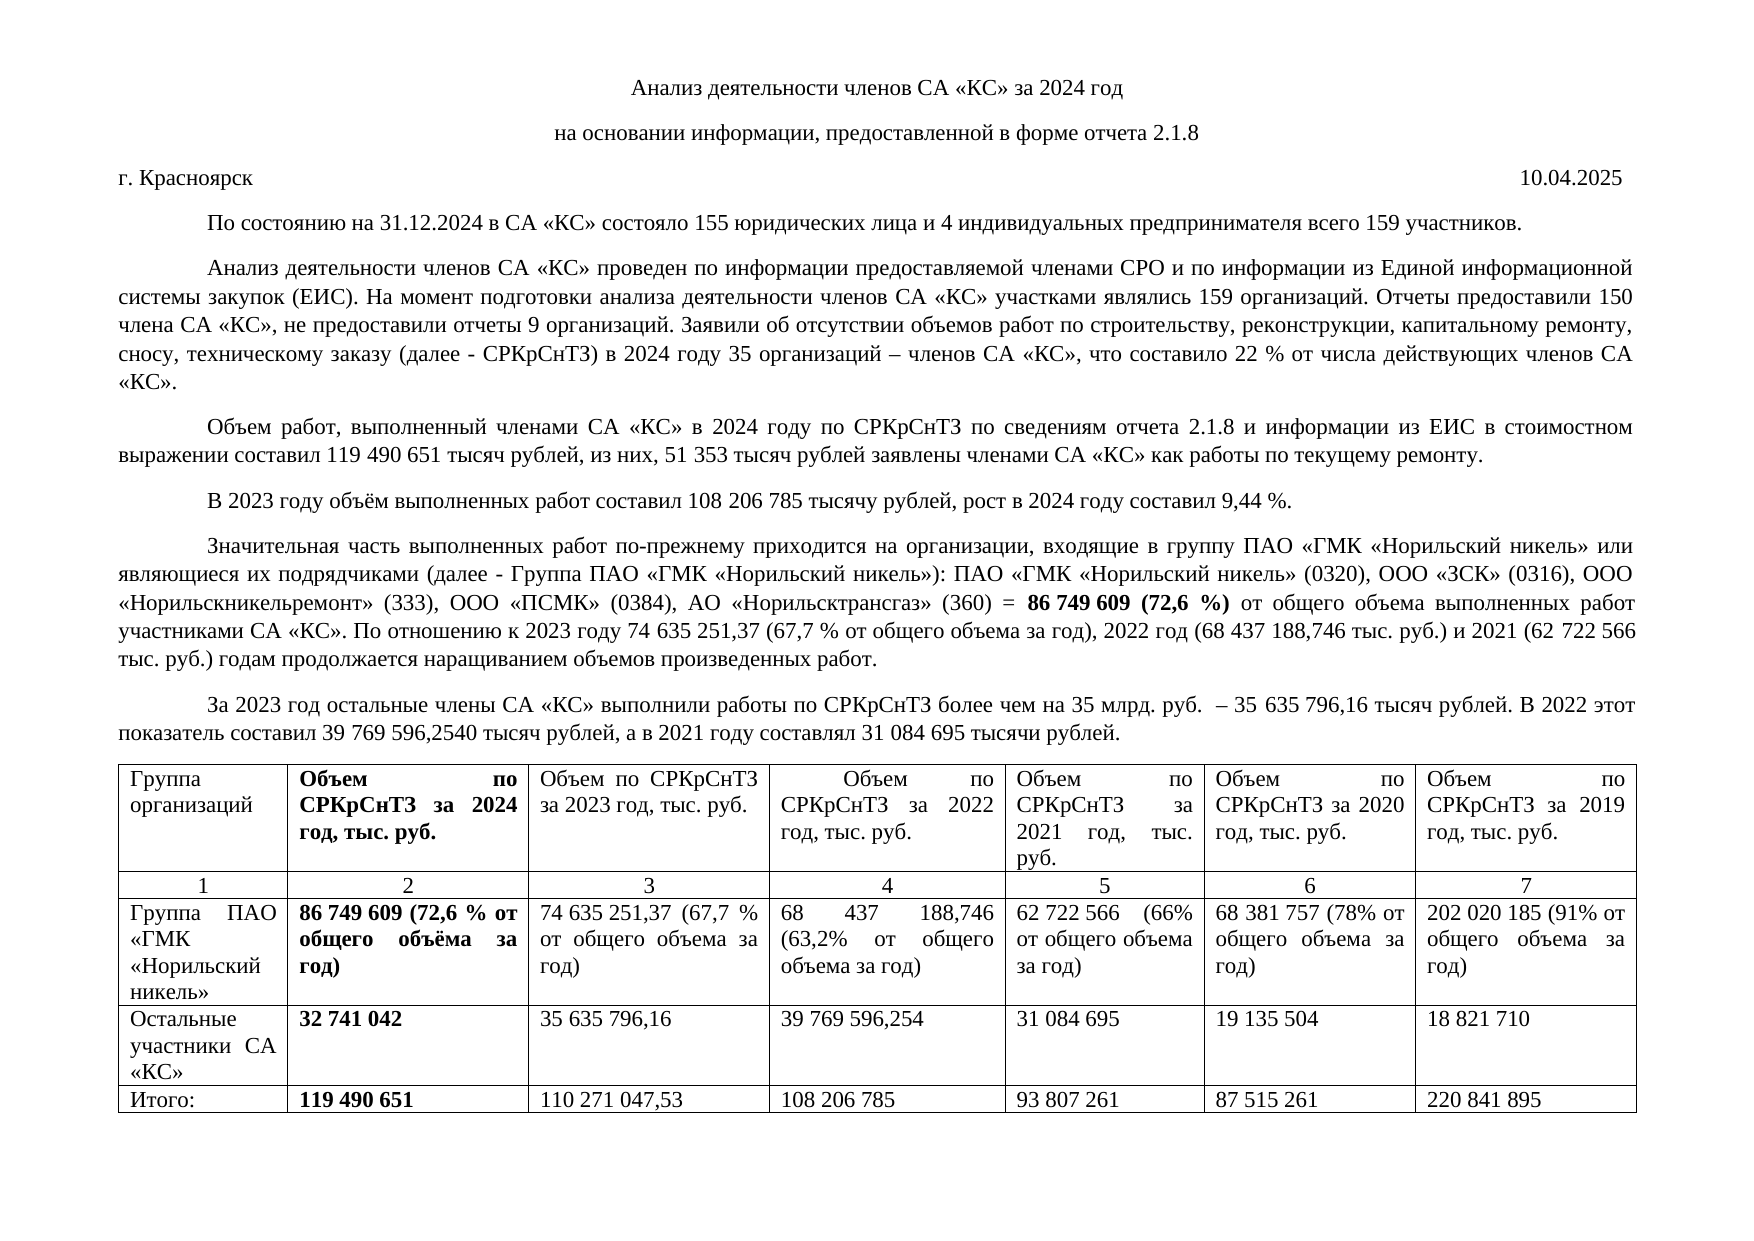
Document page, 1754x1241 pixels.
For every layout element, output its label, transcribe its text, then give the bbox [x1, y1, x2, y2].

table_header Объем по СРКрСнТЗ за 2019 год, тыс. руб. [1416, 765, 1636, 871]
table_cell 35 635 796,16 [529, 1006, 769, 1084]
table_cell 7 [1416, 872, 1636, 898]
table_cell 6 [1205, 872, 1415, 898]
table_cell 2 [288, 872, 528, 898]
table_cell 220 841 895 [1416, 1086, 1636, 1112]
text Анализ деятельности членов СА «КС» проведен по информации предоставляемой членами СРО и по информации из Единой информационной системы закупок (ЕИС). На момент подготовки анализа деятельности членов СА «КС» участками являлись 159 организаций. Отчеты предоставили 150 члена СА «КС», не предоставили отчеты 9 организаций. Заявили об отсутствии объемов работ по строительству, реконструкции, капитальному ремонту, сносу, техническому заказу (далее - СРКрСнТЗ) в 2024 году 35 организаций – членов СА «КС», что составило 22 % от числа действующих членов СА «КС». [118, 254, 1636, 394]
table_cell 93 807 261 [1006, 1086, 1204, 1112]
text г. Красноярск 10.04.2025 [118, 164, 1636, 190]
table_cell 87 515 261 [1205, 1086, 1415, 1112]
table_cell 110 271 047,53 [529, 1086, 769, 1112]
table_cell 19 135 504 [1205, 1006, 1415, 1084]
table_header Объем по СРКрСнТЗ за 2022 год, тыс. руб. [770, 765, 1005, 871]
table_cell 5 [1006, 872, 1204, 898]
table_cell 31 084 695 [1006, 1006, 1204, 1084]
text Анализ деятельности членов СА «КС» за 2024 год [118, 74, 1636, 100]
table_header Объем по СРКрСнТЗ за 2020 год, тыс. руб. [1205, 765, 1415, 871]
table_cell 62 722 566 (66% от общего объема за год) [1006, 899, 1204, 1004]
table_cell 4 [770, 872, 1005, 898]
table_cell 202 020 185 (91% от общего объема за год) [1416, 899, 1636, 1004]
table_cell Остальные участники СА «КС» [119, 1006, 287, 1084]
table_cell 68 381 757 (78% от общего объема за год) [1205, 899, 1415, 1004]
table_cell 39 769 596,254 [770, 1006, 1005, 1084]
table_cell 119 490 651 [288, 1086, 528, 1112]
text на основании информации, предоставленной в форме отчета 2.1.8 [118, 119, 1636, 145]
table_cell 3 [529, 872, 769, 898]
table_cell Итого: [119, 1086, 287, 1112]
text В 2023 году объём выполненных работ составил 108 206 785 тысячу рублей, рост в 2024 году составил 9,44 %. [118, 487, 1636, 513]
table_cell 68 437 188,746 (63,2% от общего объема за год) [770, 899, 1005, 1004]
table_cell 86 749 609 (72,6 % от общего объёма за год) [288, 899, 528, 1004]
table_header Объем по СРКрСнТЗ за 2024 год, тыс. руб. [288, 765, 528, 871]
text Объем работ, выполненный членами СА «КС» в 2024 году по СРКрСнТЗ по сведениям отчета 2.1.8 и информации из ЕИС в стоимостном выражении составил 119 490 651 тысяч рублей, из них, 51 353 тысяч рублей заявлены членами СА «КС» как работы по текущему ремонту. [118, 413, 1636, 468]
table_cell 32 741 042 [288, 1006, 528, 1084]
table_header Объем по СРКрСнТЗ за 2021 год, тыс. руб. [1006, 765, 1204, 871]
text По состоянию на 31.12.2024 в СА «КС» состояло 155 юридических лица и 4 индивидуальных предпринимателя всего 159 участников. [118, 209, 1636, 236]
table_cell 1 [119, 872, 287, 898]
text За 2023 год остальные члены СА «КС» выполнили работы по СРКрСнТЗ более чем на 35 млрд. руб. – 35 635 796,16 тысяч рублей. В 2022 этот показатель составил 39 769 596,2540 тысяч рублей, а в 2021 году составлял 31 084 695 тысячи рублей. [118, 691, 1636, 745]
table_cell 18 821 710 [1416, 1006, 1636, 1084]
table_cell Группа ПАО «ГМК «Норильский никель» [119, 899, 287, 1004]
table_header Объем по СРКрСнТЗ за 2023 год, тыс. руб. [529, 765, 769, 871]
text Значительная часть выполненных работ по-прежнему приходится на организации, входящие в группу ПАО «ГМК «Норильский никель» или являющиеся их подрядчиками (далее - Группа ПАО «ГМК «Норильский никель»): ПАО «ГМК «Норильский никель» (0320), ООО «ЗСК» (0316), ООО «Норильскникельремонт» (333), ООО «ПСМК» (0384), АО «Норильсктрансгаз» (360) = 86 749 609 (72,6 %) от общего объема выполненных работ участниками СА «КС». По отношению к 2023 году 74 635 251,37 (67,7 % от общего объема за год), 2022 год (68 437 188,746 тыс. руб.) и 2021 (62 722 566 тыс. руб.) годам продолжается наращиванием объемов произведенных работ. [118, 532, 1636, 672]
table_cell 108 206 785 [770, 1086, 1005, 1112]
table_header Группа организаций [119, 765, 287, 871]
table_cell 74 635 251,37 (67,7 % от общего объема за год) [529, 899, 769, 1004]
